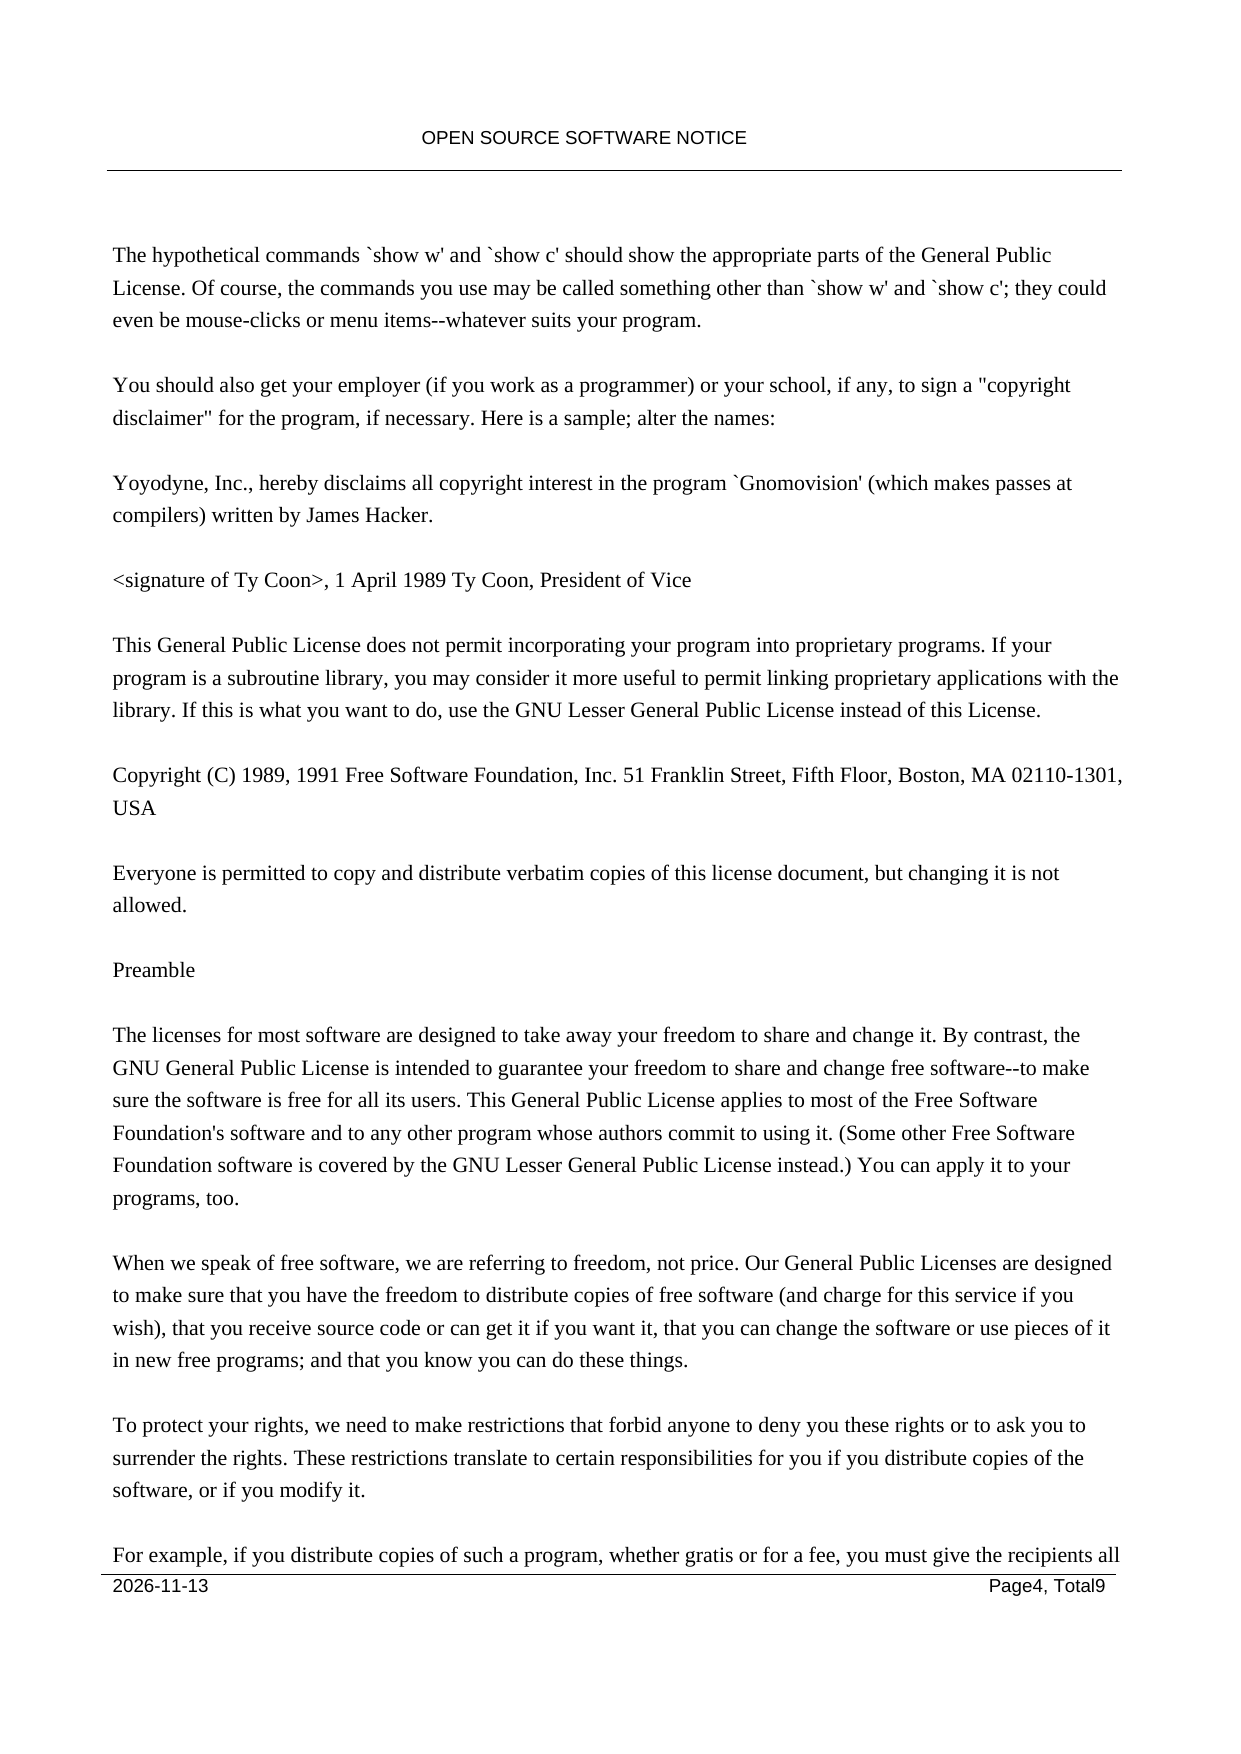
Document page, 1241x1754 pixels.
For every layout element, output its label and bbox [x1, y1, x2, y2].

text [112, 206, 1128, 1571]
